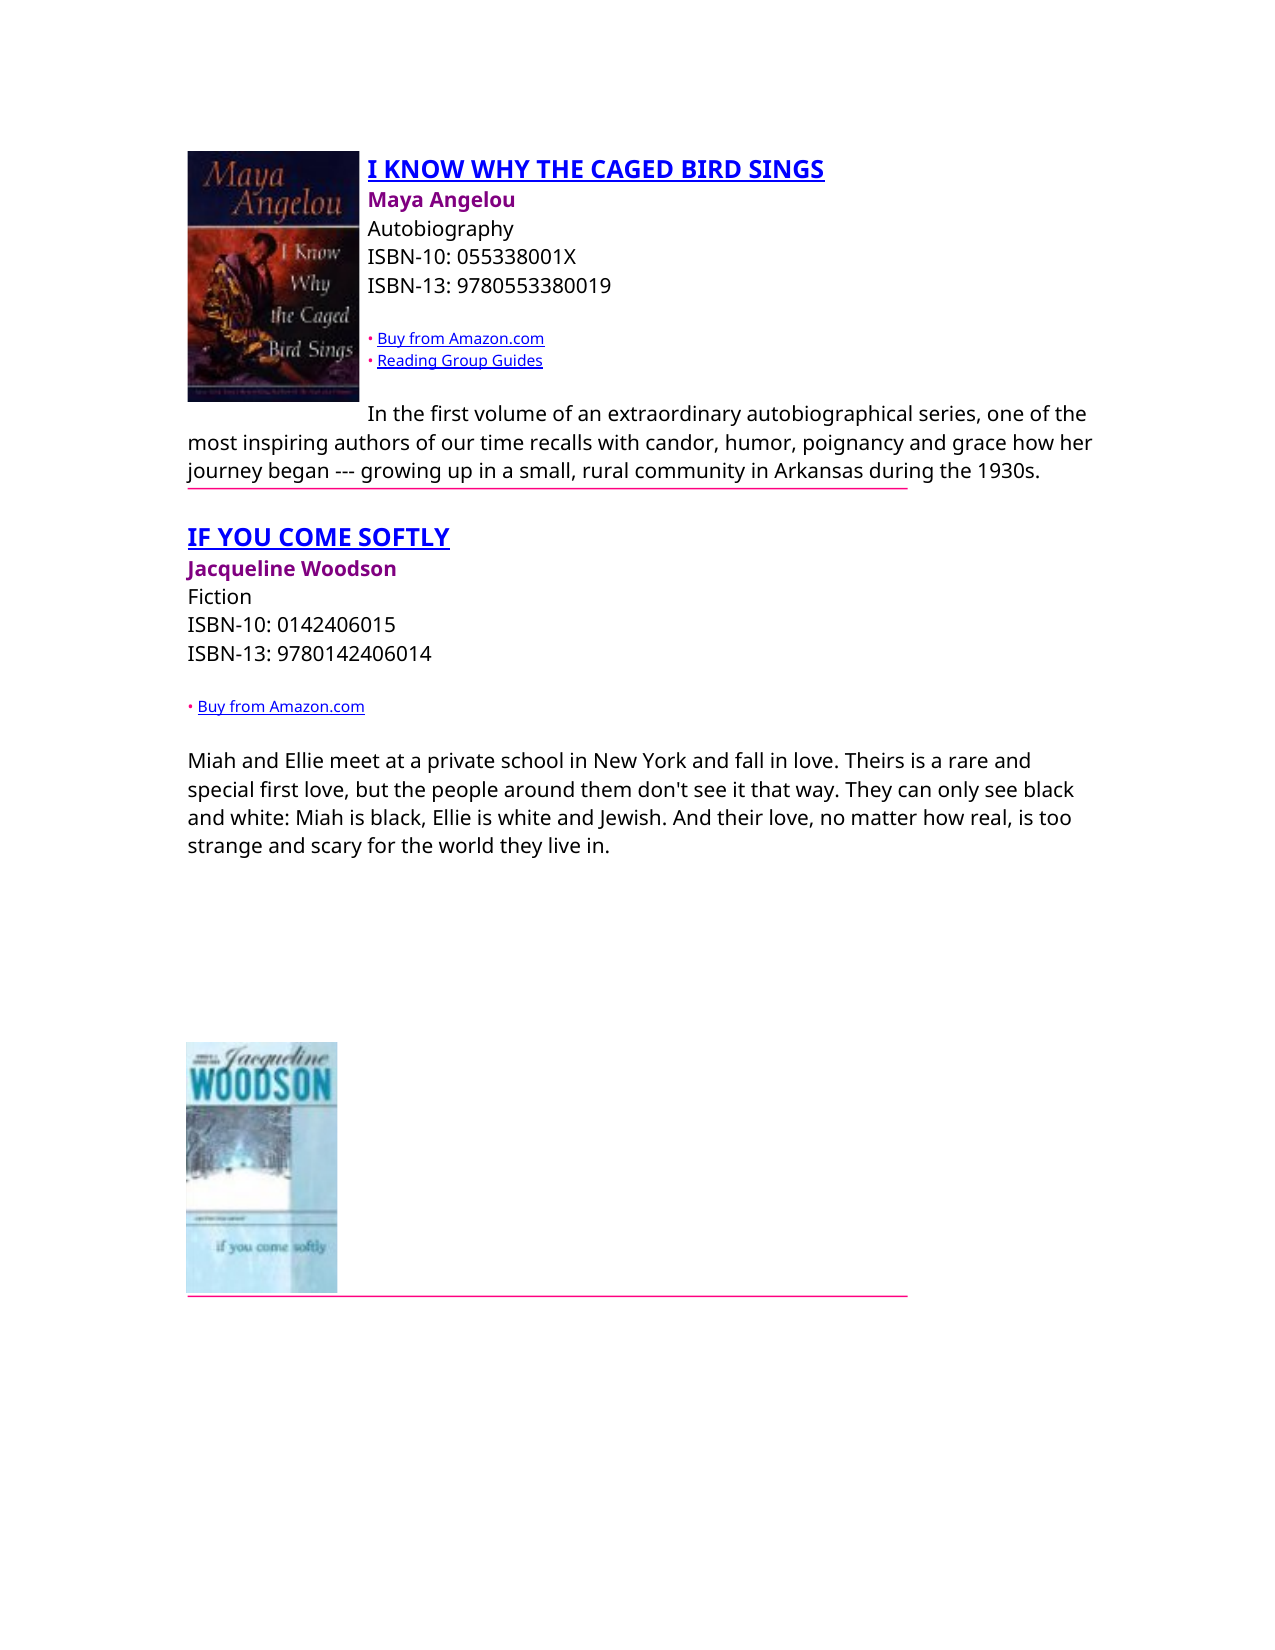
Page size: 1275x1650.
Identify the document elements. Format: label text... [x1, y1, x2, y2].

picture [186, 1042, 338, 1293]
table_cell [186, 1294, 1095, 1326]
picture [187, 151, 360, 402]
table_cell IF YOU COME SOFTLY Jacqueline Woodson Fiction ISBN-10: 0142406015 ISBN-13: 9780142406014 • Buy from Amazon.com Miah and Ellie meet at a private school in and fall in love. Theirs is a rare and special first love, but the people around them don't see it that way. They can only see black and white: Miah is black, Ellie is white and Jewish. And their love, no matter how real, is too strange and scary for the world they live in. [186, 518, 1095, 1294]
table_cell I KNOW WHY THE CAGED BIRD SINGS Maya Angelou Autobiography ISBN-10: 055338001X ISBN-13: 9780553380019 • Buy from Amazon.com • Reading Group Guides In the first volume of an extraordinary autobiographical series, one of the most inspiring authors of our time recalls with candor, humor, poignancy and grace how her journey began --- growing up in a small, rural community in Arkansas during the 1930s. [186, 150, 1095, 486]
table_cell [186, 486, 1095, 518]
